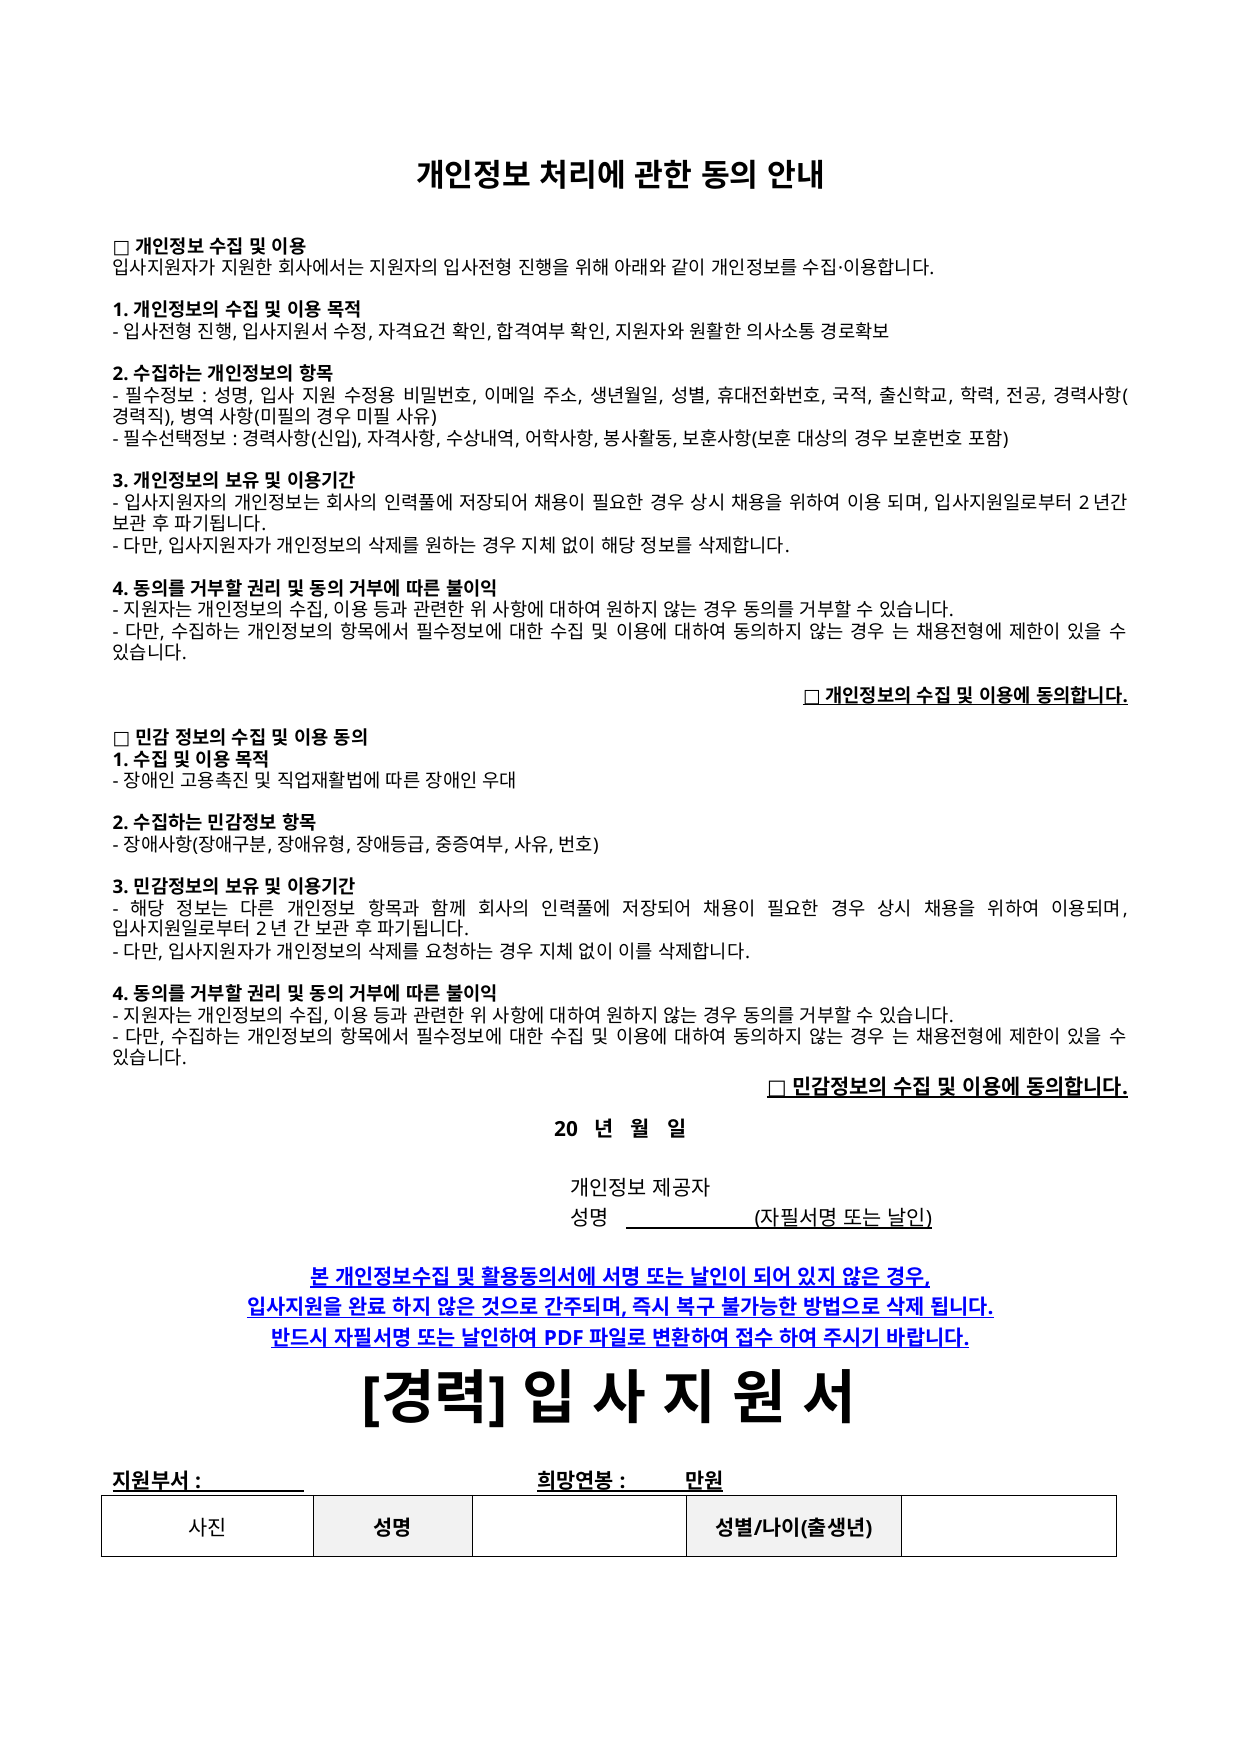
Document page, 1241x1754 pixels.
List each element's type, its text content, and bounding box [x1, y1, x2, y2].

text - 필수정보 : 성명, 입사 지원 수정용 비밀번호, 이메일 주소, 생년월일, 성별, 휴대전화번호, 국적, 출신학교, 학력, 전공, 경력사항(경력직), 병역 사항(미필의 경우 미필 사유) [112, 385, 1128, 428]
text - 입사전형 진행, 입사지원서 수정, 자격요건 확인, 합격여부 확인, 지원자와 원활한 의사소통 경로확보 [112, 321, 1128, 343]
text 성명 (자필서명 또는 날인) [112, 1201, 1128, 1232]
text □ 민감 정보의 수집 및 이용 동의 [112, 727, 1128, 749]
text 개인정보 처리에 관한 동의 안내 [112, 150, 1128, 195]
table_cell 지원부서 : 희망연봉 : 만원 [101, 1436, 1116, 1495]
text 3. 개인정보의 보유 및 이용기간 [112, 471, 1128, 492]
text - 다만, 입사지원자가 개인정보의 삭제를 요청하는 경우 지체 없이 이를 삭제합니다. [112, 941, 1128, 963]
text - 입사지원자의 개인정보는 회사의 인력풀에 저장되어 채용이 필요한 경우 상시 채용을 위하여 이용 되며, 입사지원일로부터 2년간 보관 후 파기됩니다. [112, 492, 1128, 536]
table_cell 성명 [314, 1496, 472, 1556]
text - 다만, 수집하는 개인정보의 항목에서 필수정보에 대한 수집 및 이용에 대하여 동의하지 않는 경우 는 채용전형에 제한이 있을 수 있습니다. [112, 1027, 1128, 1070]
text 1. 개인정보의 수집 및 이용 목적 [112, 299, 1128, 321]
text 반드시 자필서명 또는 날인하여 PDF 파일로 변환하여 접수 하여 주시기 바랍니다. [112, 1321, 1128, 1351]
table_cell 성별/나이(출생년) [687, 1496, 901, 1556]
text 3. 민감정보의 보유 및 이용기간 [112, 876, 1128, 898]
text 4. 동의를 거부할 권리 및 동의 거부에 따른 불이익 [112, 578, 1128, 599]
text 본 개인정보수집 및 활용동의서에 서명 또는 날인이 되어 있지 않은 경우, [112, 1260, 1128, 1291]
text □ 개인정보의 수집 및 이용에 동의합니다. [112, 685, 1128, 707]
text 2. 수집하는 개인정보의 항목 [112, 363, 1128, 385]
table_header [경력] 입 사 지 원 서 [101, 1351, 1116, 1436]
table_cell 사진 [102, 1496, 313, 1556]
text 1. 수집 및 이용 목적 [112, 749, 1128, 770]
text - 해당 정보는 다른 개인정보 항목과 함께 회사의 인력풀에 저장되어 채용이 필요한 경우 상시 채용을 위하여 이용되며, 입사지원일로부터 2년 간 보관 후 파기됩니다. [112, 898, 1128, 941]
text 개인정보 제공자 [112, 1171, 1128, 1201]
text 4. 동의를 거부할 권리 및 동의 거부에 따른 불이익 [112, 983, 1128, 1005]
text - 장애인 고용촉진 및 직업재활법에 따른 장애인 우대 [112, 770, 1128, 792]
table_cell [473, 1496, 686, 1556]
text - 지원자는 개인정보의 수집, 이용 등과 관련한 위 사항에 대하여 원하지 않는 경우 동의를 거부할 수 있습니다. [112, 1005, 1128, 1027]
text 2. 수집하는 민감정보 항목 [112, 812, 1128, 834]
text - 지원자는 개인정보의 수집, 이용 등과 관련한 위 사항에 대하여 원하지 않는 경우 동의를 거부할 수 있습니다. [112, 599, 1128, 621]
text 20 년 월 일 [112, 1112, 1128, 1143]
text 입사지원자가 지원한 회사에서는 지원자의 입사전형 진행을 위해 아래와 같이 개인정보를 수집·이용합니다. [112, 257, 1128, 279]
table_cell [902, 1496, 1116, 1556]
text - 필수선택정보 : 경력사항(신입), 자격사항, 수상내역, 어학사항, 봉사활동, 보훈사항(보훈 대상의 경우 보훈번호 포함) [112, 428, 1128, 450]
text - 다만, 수집하는 개인정보의 항목에서 필수정보에 대한 수집 및 이용에 대하여 동의하지 않는 경우 는 채용전형에 제한이 있을 수 있습니다. [112, 621, 1128, 664]
text - 다만, 입사지원자가 개인정보의 삭제를 원하는 경우 지체 없이 해당 정보를 삭제합니다. [112, 536, 1128, 557]
text □ 개인정보 수집 및 이용 [112, 236, 1128, 257]
text - 장애사항(장애구분, 장애유형, 장애등급, 중증여부, 사유, 번호) [112, 834, 1128, 856]
text 입사지원을 완료 하지 않은 것으로 간주되며, 즉시 복구 불가능한 방법으로 삭제 됩니다. [112, 1291, 1128, 1321]
text □ 민감정보의 수집 및 이용에 동의합니다. [112, 1070, 1128, 1100]
